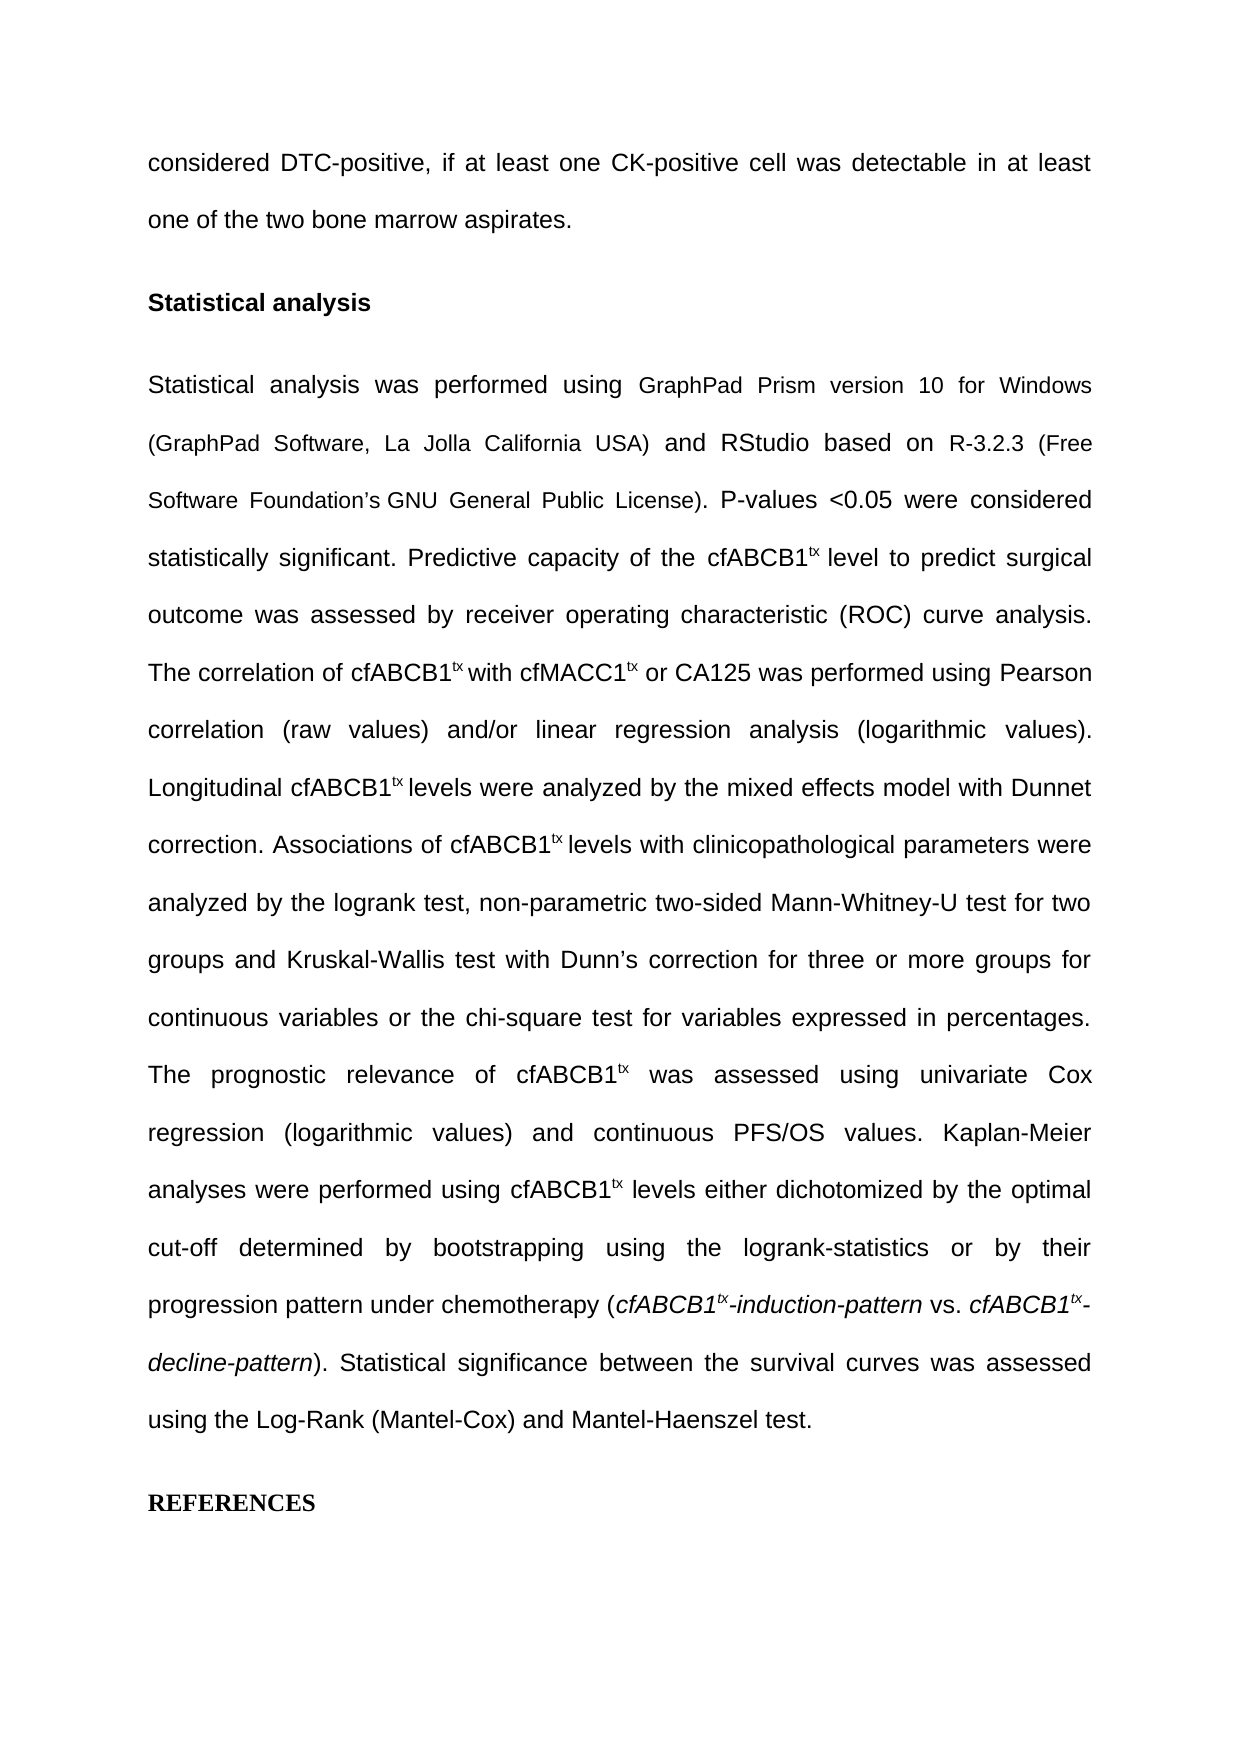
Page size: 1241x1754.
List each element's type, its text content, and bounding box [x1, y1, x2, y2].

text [148, 148, 1093, 234]
text Statistical analysis [148, 288, 1093, 316]
text Statistical analysis was performed using GraphPad Prism version 10 for Windows (GraphPad Software, La Jolla California USA) and RStudio based on R-3.2.3 (Free Software Foundation’s GNU General Public License). P-values <0.05 were considered statistically significant. Predictive capacity of the cfABCB1tx level to predict surgical outcome was assessed by receiver operating characteristic (ROC) curve analysis. The correlation of cfABCB1tx with cfMACC1tx or CA125 was performed using Pearson correlation (raw values) and/or linear regression analysis (logarithmic values). Longitudinal cfABCB1tx levels were analyzed by the mixed effects model with Dunnet correction. Associations of cfABCB1tx levels with clinicopathological parameters were analyzed by the logrank test, non-parametric two-sided Mann-Whitney-U test for two groups and Kruskal-Wallis test with Dunn’s correction for three or more groups for continuous variables or the chi-square test for variables expressed in percentages. The prognostic relevance of cfABCB1tx was assessed using univariate Cox regression (logarithmic values) and continuous PFS/OS values. Kaplan-Meier analyses were performed using cfABCB1tx levels either dichotomized by the optimal cut-off determined by bootstrapping using the logrank-statistics or by their progression pattern under chemotherapy (cfABCB1tx-induction-pattern vs. cfABCB1tx-decline-pattern). Statistical significance between the survival curves was assessed using the Log-Rank (Mantel-Cox) and Mantel-Haenszel test. [148, 370, 1093, 1434]
text REFERENCES [148, 1488, 1093, 1516]
